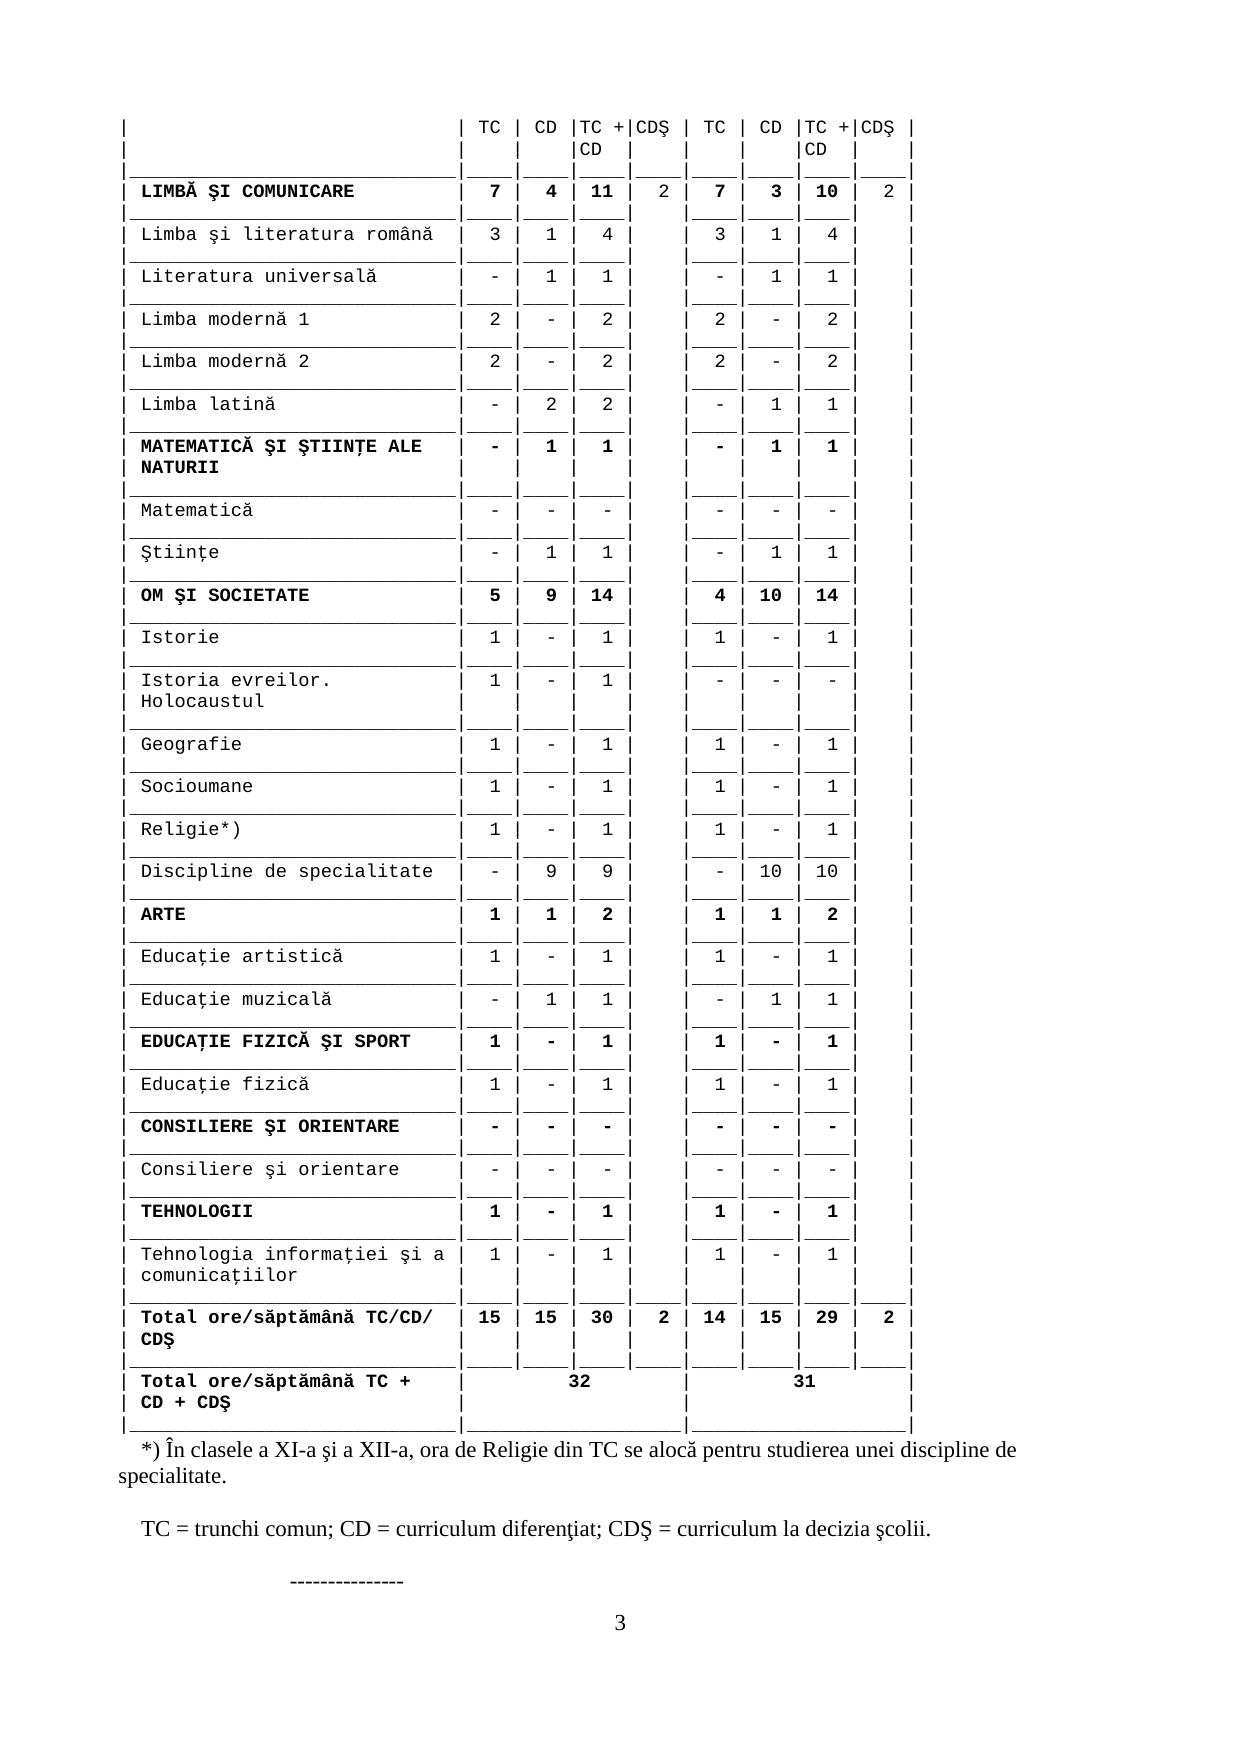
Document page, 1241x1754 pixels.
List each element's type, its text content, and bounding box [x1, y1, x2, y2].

text | Tehnologia informaţiei şi a | 1 | - | 1 | | 1 | - | 1 | | [118, 1244, 1122, 1266]
text | Literatura universală | - | 1 | 1 | | - | 1 | 1 | | [118, 267, 1122, 288]
text |_____________________________|____|____|____| |____|____|____| | [118, 1181, 1122, 1202]
text | TEHNOLOGII | 1 | - | 1 | | 1 | - | 1 | | [118, 1202, 1122, 1223]
text --------------- [118, 1567, 1122, 1594]
text | Istorie | 1 | - | 1 | | 1 | - | 1 | | [118, 628, 1122, 649]
text | Matematică | - | - | - | | - | - | - | | [118, 501, 1122, 522]
text |_____________________________|___________________|___________________| [118, 1414, 1122, 1436]
text | CONSILIERE ŞI ORIENTARE | - | - | - | | - | - | - | | [118, 1117, 1122, 1138]
text | comunicaţiilor | | | | | | | | | [118, 1266, 1122, 1287]
text | ARTE | 1 | 1 | 2 | | 1 | 1 | 2 | | [118, 904, 1122, 926]
text | Educaţie muzicală | - | 1 | 1 | | - | 1 | 1 | | [118, 989, 1122, 1011]
text | Total ore/săptămână TC/CD/ | 15 | 15 | 30 | 2 | 14 | 15 | 29 | 2 | [118, 1308, 1122, 1329]
text |_____________________________|____|____|____| |____|____|____| | [118, 713, 1122, 734]
text |_____________________________|____|____|____| |____|____|____| | [118, 416, 1122, 437]
text | Limba modernă 2 | 2 | - | 2 | | 2 | - | 2 | | [118, 352, 1122, 373]
text | EDUCAŢIE FIZICĂ ŞI SPORT | 1 | - | 1 | | 1 | - | 1 | | [118, 1032, 1122, 1053]
text | Limba şi literatura română | 3 | 1 | 4 | | 3 | 1 | 4 | | [118, 224, 1122, 246]
text |_____________________________|____|____|____| |____|____|____| | [118, 1096, 1122, 1117]
text |_____________________________|____|____|____| |____|____|____| | [118, 1011, 1122, 1032]
text | Ştiinţe | - | 1 | 1 | | - | 1 | 1 | | [118, 543, 1122, 564]
text *) În clasele a XI-a şi a XII-a, ora de Religie din TC se alocă pentru studierea unei discipline de specialitate. [118, 1436, 1122, 1488]
text | OM ŞI SOCIETATE | 5 | 9 | 14 | | 4 | 10 | 14 | | [118, 586, 1122, 607]
text |_____________________________|____|____|____| |____|____|____| | [118, 798, 1122, 819]
text | Total ore/săptămână TC + | 32 | 31 | [118, 1372, 1122, 1393]
text |_____________________________|____|____|____| |____|____|____| | [118, 1138, 1122, 1159]
text |_____________________________|____|____|____| |____|____|____| | [118, 331, 1122, 352]
text |_____________________________|____|____|____| |____|____|____| | [118, 373, 1122, 394]
text |_____________________________|____|____|____| |____|____|____| | [118, 246, 1122, 267]
text |_____________________________|____|____|____| |____|____|____| | [118, 522, 1122, 543]
text |_____________________________|____|____|____| |____|____|____| | [118, 756, 1122, 777]
text | Limba latină | - | 2 | 2 | | - | 1 | 1 | | [118, 394, 1122, 416]
text | CDŞ | | | | | | | | | [118, 1329, 1122, 1351]
text |_____________________________|____|____|____| |____|____|____| | [118, 288, 1122, 309]
text | Educaţie artistică | 1 | - | 1 | | 1 | - | 1 | | [118, 947, 1122, 968]
text |_____________________________|____|____|____|____|____|____|____|____| [118, 161, 1122, 182]
text |_____________________________|____|____|____|____|____|____|____|____| [118, 1351, 1122, 1372]
text |_____________________________|____|____|____| |____|____|____| | [118, 564, 1122, 586]
text | Geografie | 1 | - | 1 | | 1 | - | 1 | | [118, 734, 1122, 756]
text |_____________________________|____|____|____| |____|____|____| | [118, 968, 1122, 989]
text |_____________________________|____|____|____| |____|____|____| | [118, 926, 1122, 947]
text | Consiliere şi orientare | - | - | - | | - | - | - | | [118, 1159, 1122, 1181]
text | | TC | CD |TC +|CDŞ | TC | CD |TC +|CDŞ | [118, 118, 1122, 139]
text | Discipline de specialitate | - | 9 | 9 | | - | 10 | 10 | | [118, 862, 1122, 883]
text | MATEMATICĂ ŞI ŞTIINŢE ALE | - | 1 | 1 | | - | 1 | 1 | | [118, 437, 1122, 458]
text |_____________________________|____|____|____| |____|____|____| | [118, 1223, 1122, 1244]
text |_____________________________|____|____|____| |____|____|____| | [118, 883, 1122, 904]
text | Educaţie fizică | 1 | - | 1 | | 1 | - | 1 | | [118, 1074, 1122, 1096]
text | CD + CDŞ | | | [118, 1393, 1122, 1414]
text | Istoria evreilor. | 1 | - | 1 | | - | - | - | | [118, 671, 1122, 692]
text | LIMBĂ ŞI COMUNICARE | 7 | 4 | 11 | 2 | 7 | 3 | 10 | 2 | [118, 182, 1122, 203]
text |_____________________________|____|____|____| |____|____|____| | [118, 479, 1122, 501]
text | Holocaustul | | | | | | | | | [118, 692, 1122, 713]
text TC = trunchi comun; CD = curriculum diferenţiat; CDŞ = curriculum la decizia şcolii. [118, 1515, 1122, 1541]
text |_____________________________|____|____|____| |____|____|____| | [118, 607, 1122, 628]
text | Limba modernă 1 | 2 | - | 2 | | 2 | - | 2 | | [118, 309, 1122, 331]
text | Socioumane | 1 | - | 1 | | 1 | - | 1 | | [118, 777, 1122, 798]
text | | | |CD | | | |CD | | [118, 139, 1122, 161]
text | NATURII | | | | | | | | | [118, 458, 1122, 479]
text |_____________________________|____|____|____| |____|____|____| | [118, 649, 1122, 671]
text |_____________________________|____|____|____| |____|____|____| | [118, 1053, 1122, 1074]
text |_____________________________|____|____|____| |____|____|____| | [118, 841, 1122, 862]
text |_____________________________|____|____|____| |____|____|____| | [118, 203, 1122, 224]
text | Religie*) | 1 | - | 1 | | 1 | - | 1 | | [118, 819, 1122, 841]
text |_____________________________|____|____|____|____|____|____|____|____| [118, 1287, 1122, 1308]
